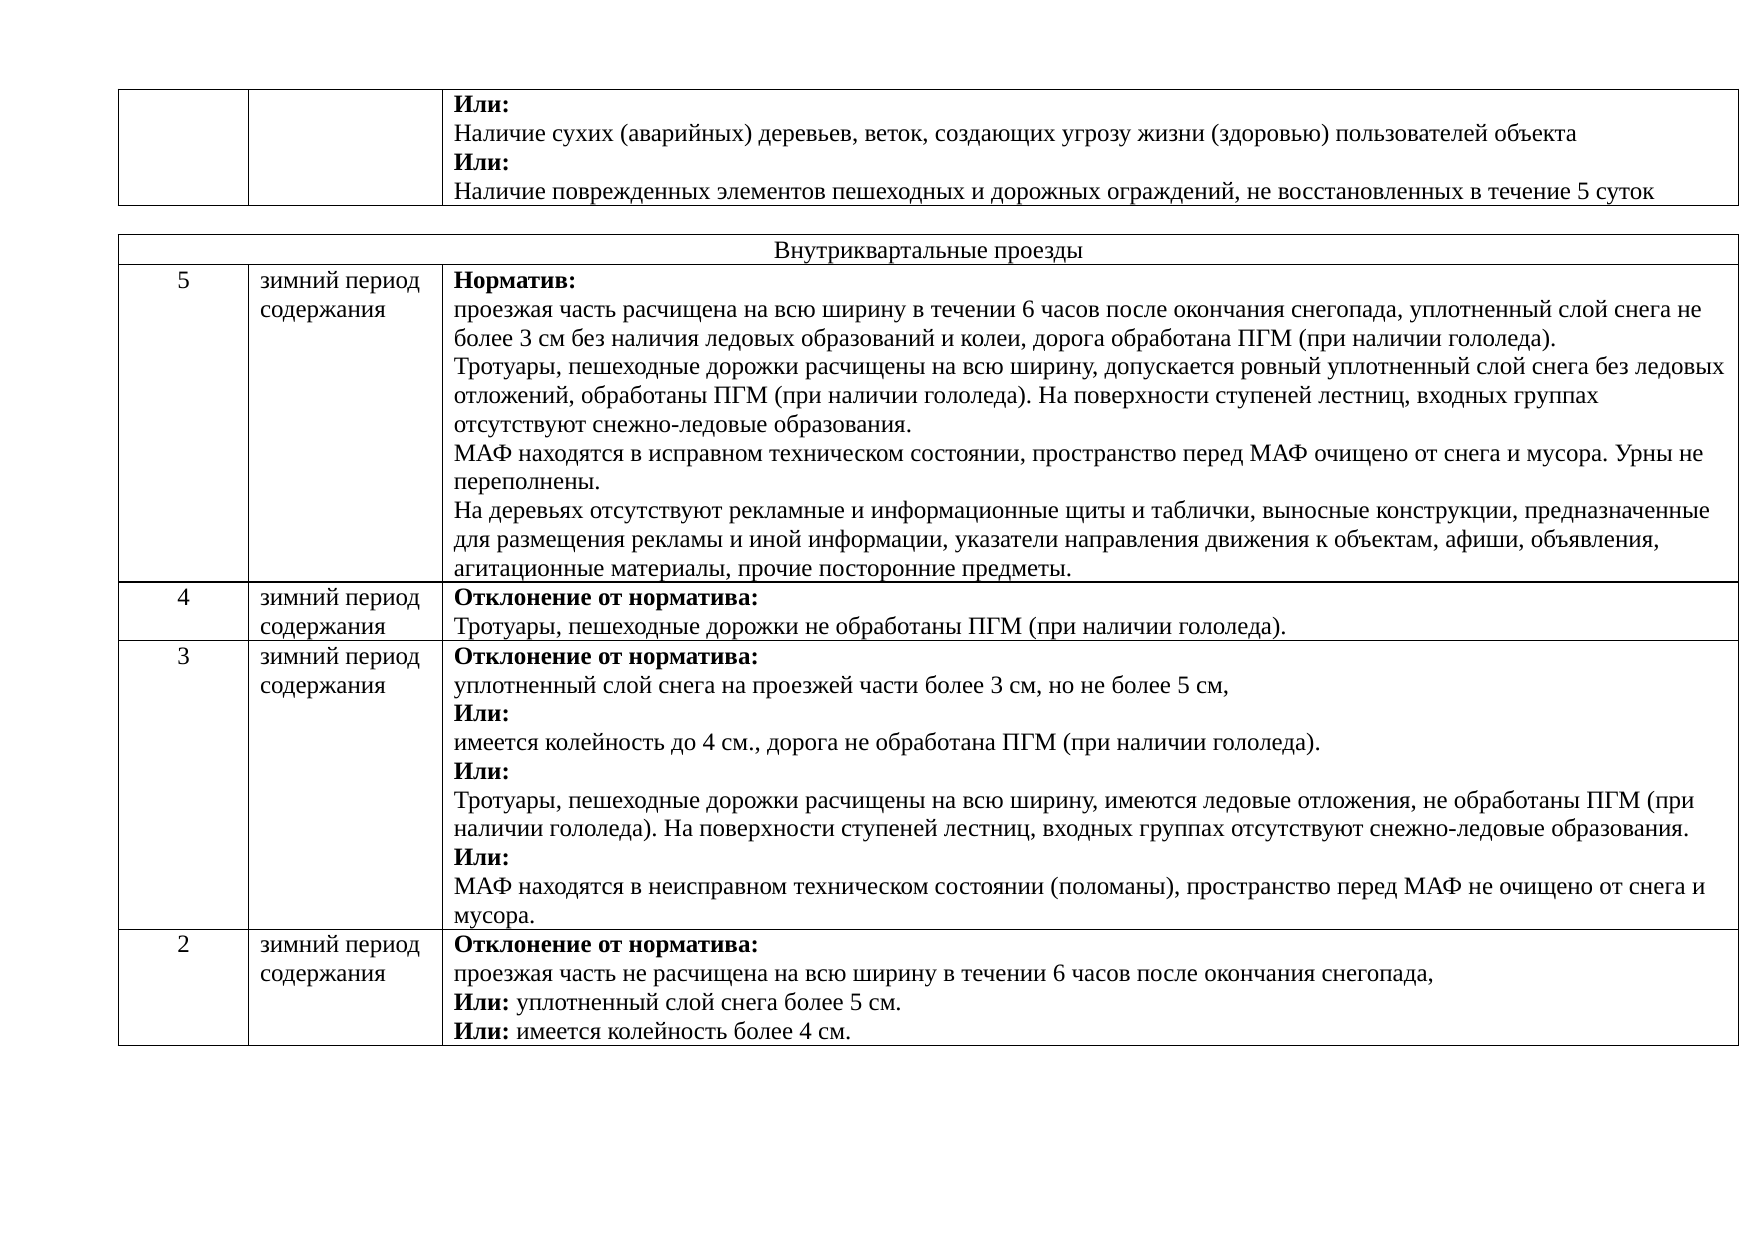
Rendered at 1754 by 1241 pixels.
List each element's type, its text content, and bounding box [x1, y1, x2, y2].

table_cell зимний период содержания [249, 641, 442, 928]
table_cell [443, 90, 1738, 204]
table_cell зимний период содержания [249, 265, 442, 581]
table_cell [249, 930, 442, 1044]
table_cell зимний период содержания [249, 583, 442, 640]
table_cell Отклонение от норматива: Тротуары, пешеходные дорожки не обработаны ПГМ (при наличии гололеда). [443, 583, 1738, 640]
table_cell Норматив: проезжая часть расчищена на всю ширину в течении 6 часов после окончания снегопада, уплотненный слой снега не более без наличия ледовых образований и колеи, дорога обработана ПГМ (при наличии гололеда). Тротуары, пешеходные дорожки расчищены на всю ширину, допускается ровный уплотненный слой снега без ледовых отложений, обработаны ПГМ (при наличии гололеда). На поверхности ступеней лестниц, входных группах отсутствуют снежно-ледовые образования. МАФ находятся в исправном техническом состоянии, пространство перед МАФ очищено от снега и мусора. Урны не переполнены. На деревьях отсутствуют рекламные и информационные щиты и таблички, выносные конструкции, предназначенные для размещения рекламы и иной информации, указатели направления движения к объектам, афиши, объявления, агитационные материалы, прочие посторонние предметы. [443, 265, 1738, 581]
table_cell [249, 90, 442, 204]
table_cell 5 [119, 265, 248, 581]
table_cell Отклонение от норматива: уплотненный слой снега на проезжей части более 3 см, но не более 5 см, Или: имеется колейность до 4 см., дорога не обработана ПГМ (при наличии гололеда). Или: Тротуары, пешеходные дорожки расчищены на всю ширину, имеются ледовые отложения, не обработаны ПГМ (при наличии гололеда). На поверхности ступеней лестниц, входных группах отсутствуют снежно-ледовые образования. Или: МАФ находятся в неисправном техническом состоянии (поломаны), пространство перед МАФ не очищено от снега и мусора. [443, 641, 1738, 928]
table_header Внутриквартальные проезды [119, 235, 1738, 264]
table_cell 2 [119, 930, 248, 1044]
table_cell 2 [119, 90, 248, 204]
table_cell 4 [119, 583, 248, 640]
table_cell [443, 930, 1738, 1044]
table_cell 3 [119, 641, 248, 928]
